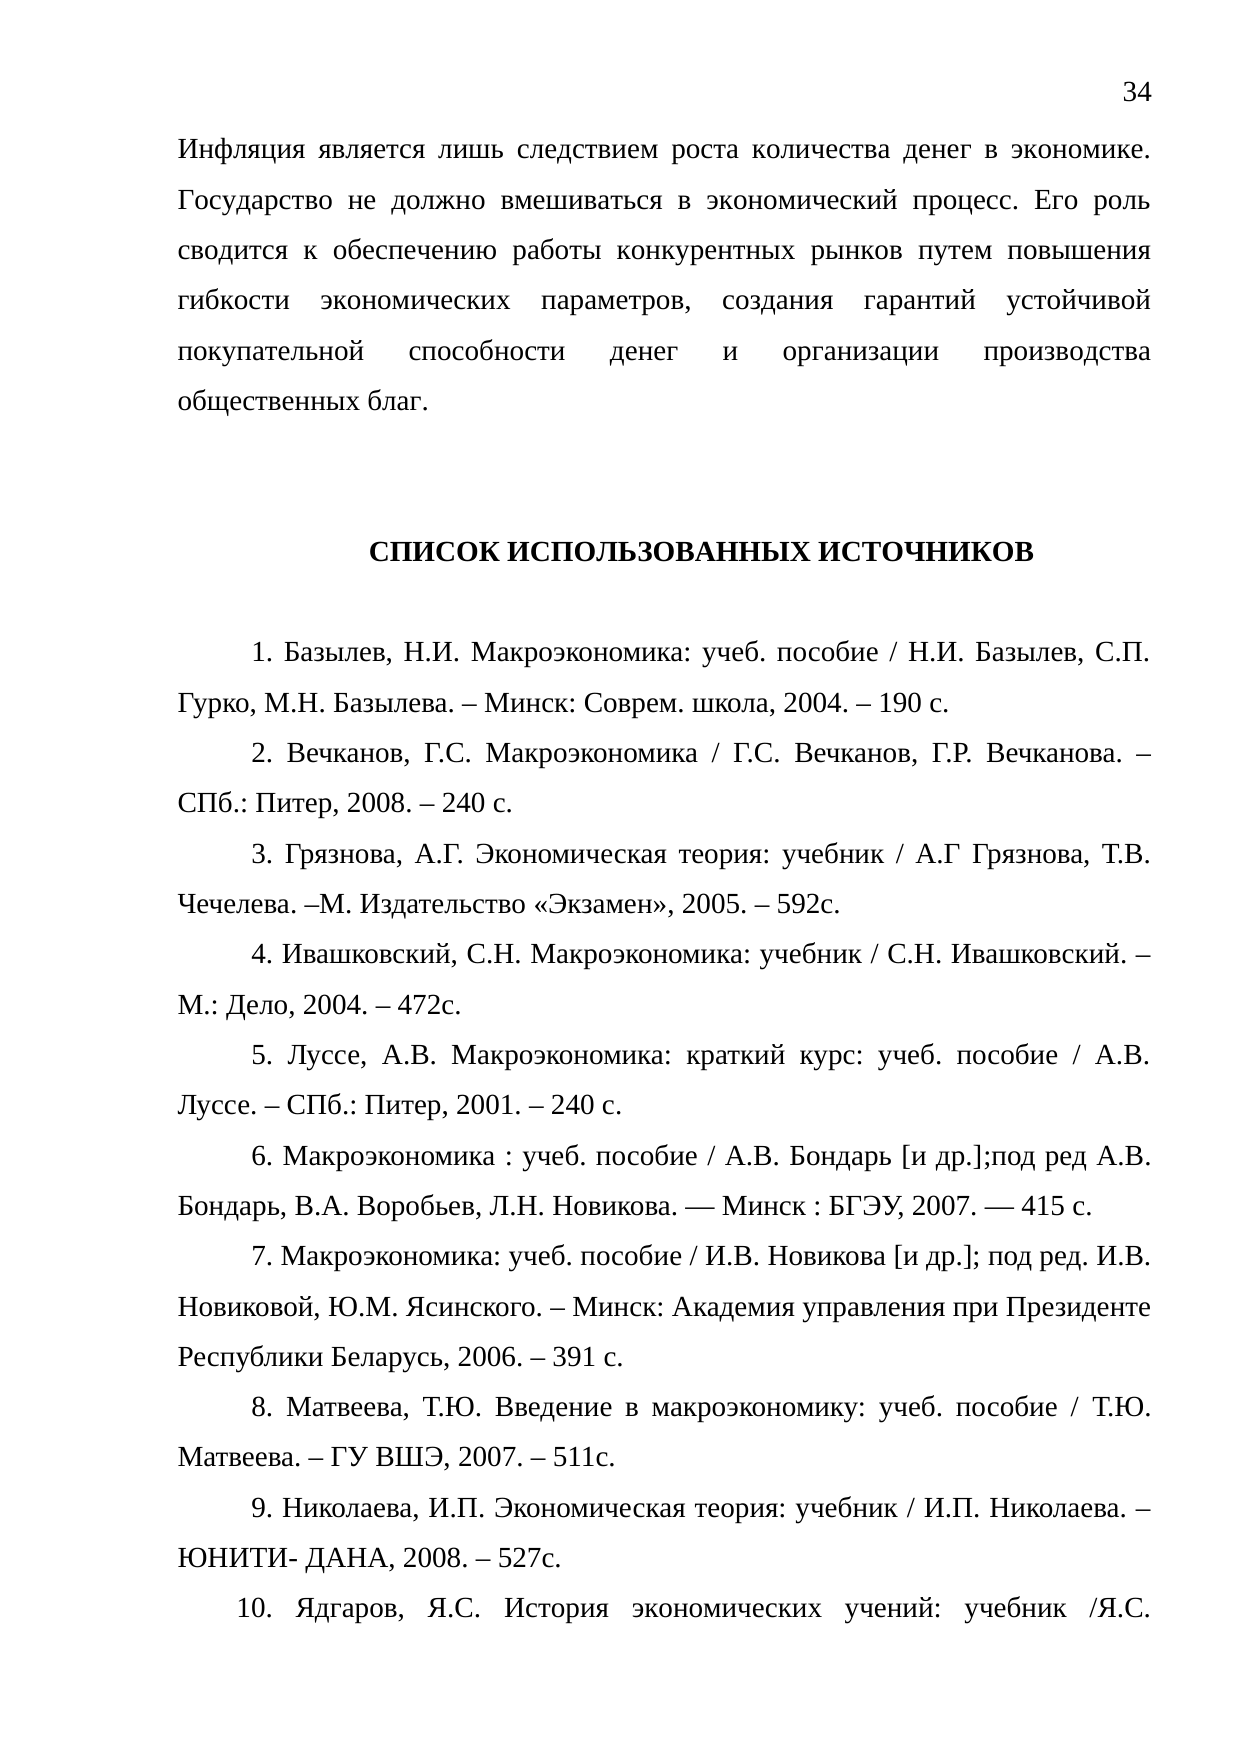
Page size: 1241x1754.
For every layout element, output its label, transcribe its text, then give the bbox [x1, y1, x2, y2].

text 4. Ивашковский, С.Н. Макроэкономика: учебник / С.Н. Ивашковский. – М.: Дело, 2004. – 472с. [177, 936, 1152, 1020]
text 3. Грязнова, А.Г. Экономическая теория: учебник / А.Г Грязнова, Т.В. Чечелева. –М. Издательство «Экзамен», 2005. – 592с. [177, 836, 1152, 920]
text 8. Матвеева, Т.Ю. Введение в макроэкономику: учеб. пособие / Т.Ю. Матвеева. – ГУ ВШЭ, 2007. – 511с. [177, 1389, 1152, 1473]
text 7. Макроэкономика: учеб. пособие / И.В. Новикова [и др.]; под ред. И.В. Новиковой, Ю.М. Ясинского. – Минск: Академия управления при Президенте Республики Беларусь, 2006. – 391 с. [177, 1238, 1152, 1372]
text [177, 1591, 1152, 1624]
text 9. Николаева, И.П. Экономическая теория: учебник / И.П. Николаева. – ЮНИТИ- ДАНА, 2008. – 527с. [177, 1490, 1152, 1574]
text 5. Луссе, А.В. Макроэкономика: краткий курс: учеб. пособие / А.В. Луссе. – СПб.: Питер, 2001. – 240 с. [177, 1037, 1152, 1121]
text 1. Базылев, Н.И. Макроэкономика: учеб. пособие / Н.И. Базылев, С.П. Гурко, М.Н. Базылева. – Минск: Соврем. школа, 2004. – 190 с. [177, 634, 1152, 718]
text 6. Макроэкономика : учеб. пособие / А.В. Бондарь [и др.];под ред А.В. Бондарь, В.А. Воробьев, Л.Н. Новикова. — Минск : БГЭУ, 2007. — 415 с. [177, 1138, 1152, 1222]
text СПИСОК ИСПОЛЬЗОВАННЫХ ИСТОЧНИКОВ [177, 534, 1152, 567]
text 2. Вечканов, Г.С. Макроэкономика / Г.С. Вечканов, Г.Р. Вечканова. – СПб.: Питер, 2008. – 240 с. [177, 735, 1152, 819]
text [177, 131, 1152, 417]
